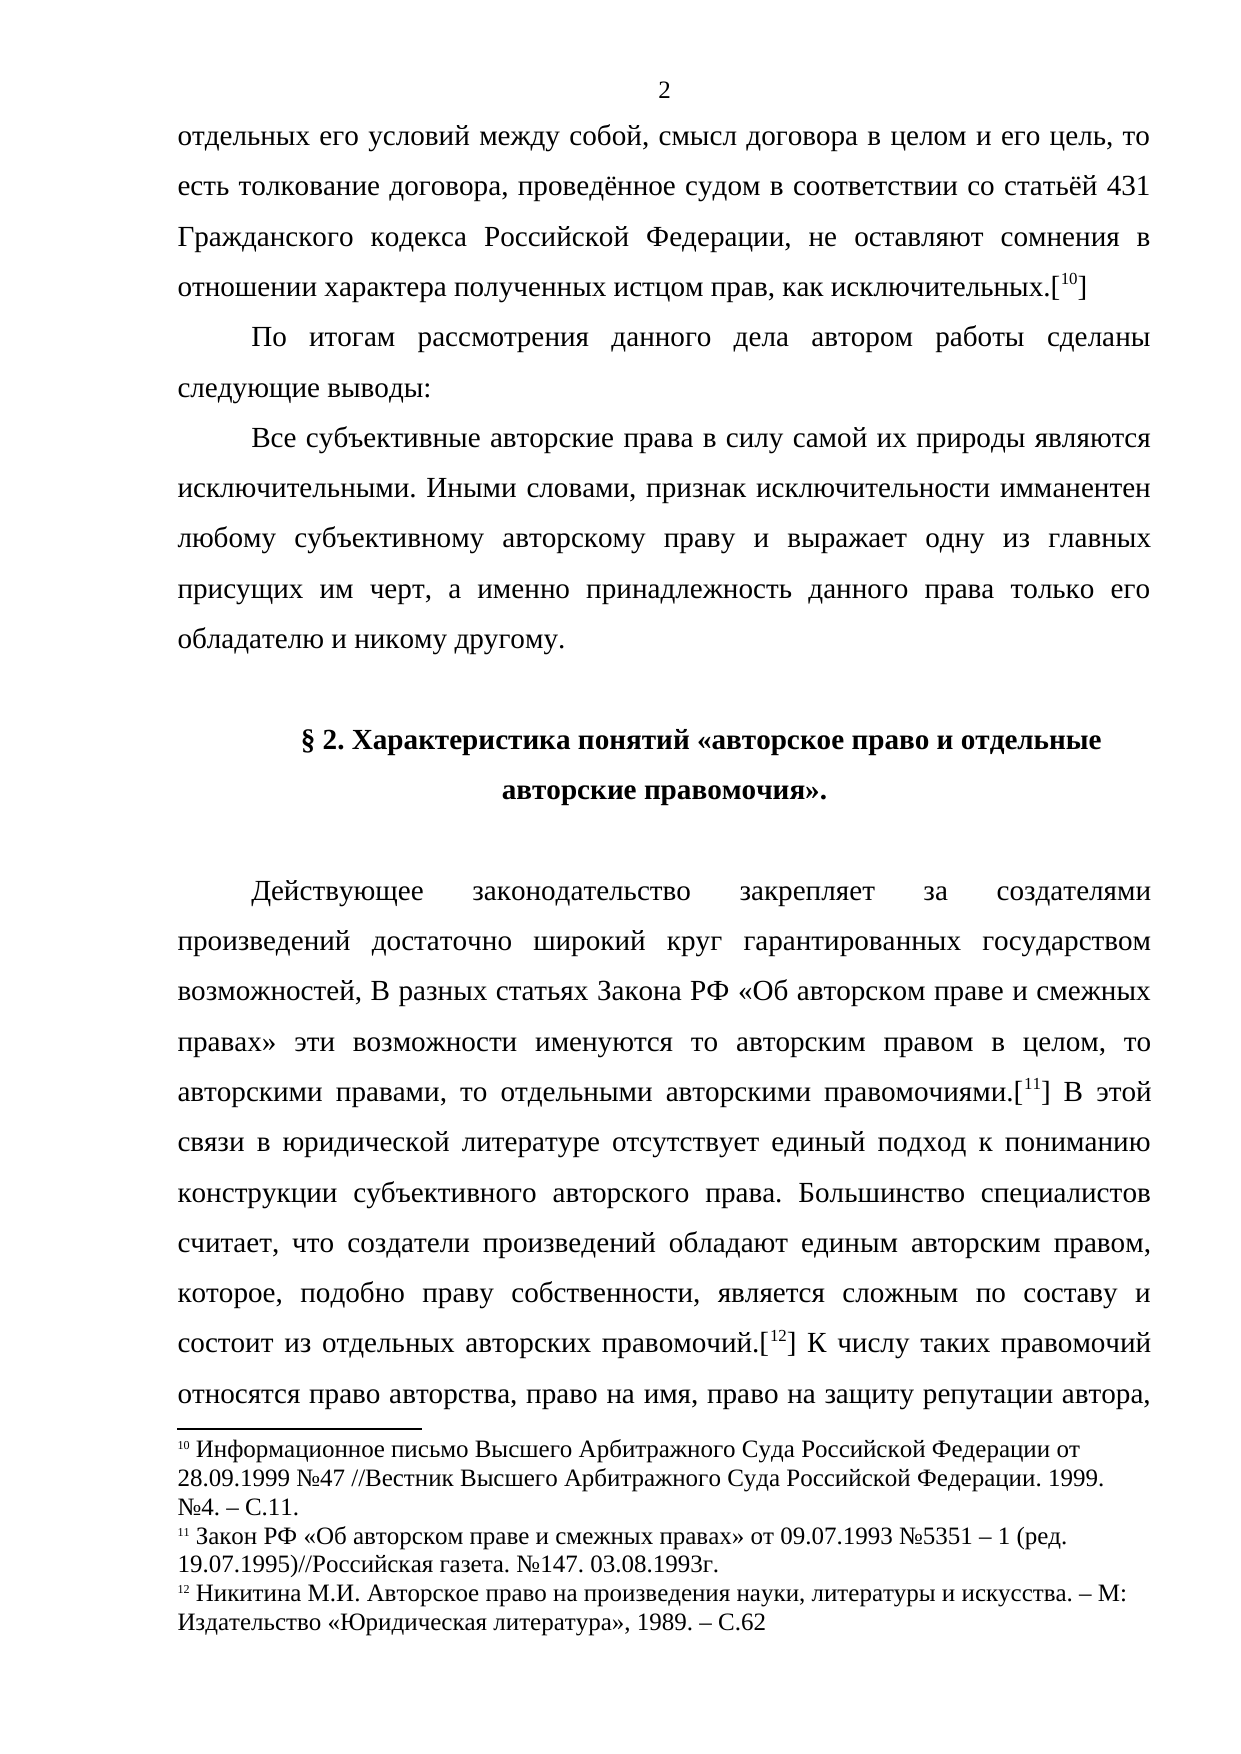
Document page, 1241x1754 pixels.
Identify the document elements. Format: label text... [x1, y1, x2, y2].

text Все субъективные авторские права в силу самой их природы являются исключительными. Иными словами, признак исключительности имманентен любому субъективному авторскому праву и выражает одну из главных присущих им черт, а именно принадлежность данного права только его обладателю и никому другому. [177, 420, 1152, 655]
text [177, 873, 1152, 1409]
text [177, 118, 1152, 303]
text § 2. Характеристика понятий «авторское право и отдельные авторские правомочия». [177, 722, 1152, 806]
text По итогам рассмотрения данного дела автором работы сделаны следующие выводы: [177, 319, 1152, 403]
